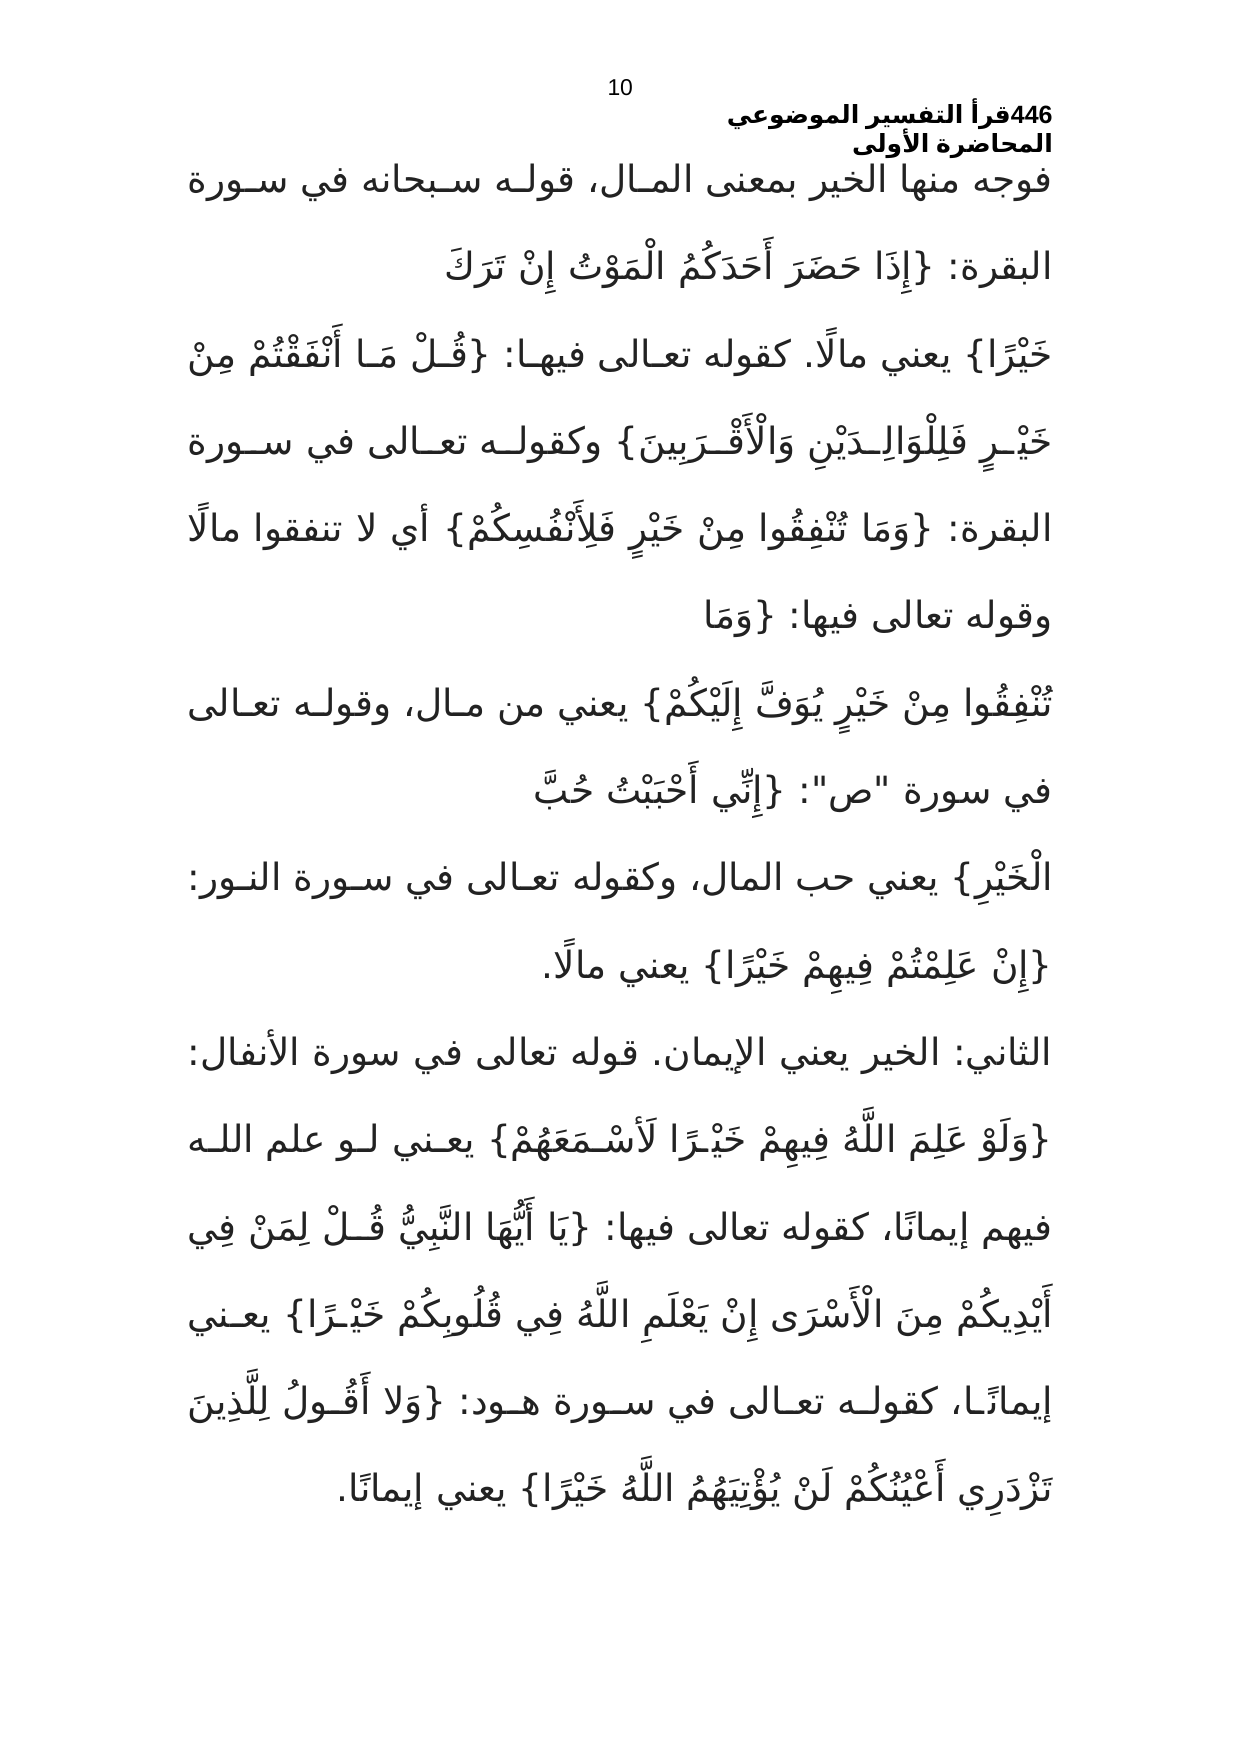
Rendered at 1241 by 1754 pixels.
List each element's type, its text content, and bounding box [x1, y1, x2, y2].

text الثاني: الخير يعني الإيمان. قوله تعالى في سورة الأنفال: {وَلَوْ عَلِمَ اللَّهُ فِيهِمْ خَيْرًا لَأسْمَعَهُمْ} يعني لو علم الله فيهم إيمانًا، كقوله تعالى فيها: {يَا أَيُّهَا النَّبِيُّ قُلْ لِمَنْ فِي أَيْدِيكُمْ مِنَ الْأَسْرَى إِنْ يَعْلَمِ اللَّهُ فِي قُلُوبِكُمْ خَيْرًا} يعني إيمانًا، كقوله تعالى في سورة هود: {وَلا أَقُولُ لِلَّذِينَ تَزْدَرِي أَعْيُنُكُمْ لَنْ يُؤْتِيَهُمُ اللَّهُ خَيْرًا} يعني إيمانًا. [187, 1031, 1053, 1511]
text تُنْفِقُوا مِنْ خَيْرٍ يُوَفَّ إِلَيْكُمْ} يعني من مال، وقوله تعالى في سورة "ص": {إِنِّي أَحْبَبْتُ حُبَّ [187, 681, 1053, 812]
text الْخَيْرِ} يعني حب المال، وكقوله تعالى في سورة النور: {إِنْ عَلِمْتُمْ فِيهِمْ خَيْرًا} يعني مالًا. [187, 856, 1053, 987]
text خَيْرًا} يعني مالًا. كقوله تعالى فيها: {قُلْ مَا أَنْفَقْتُمْ مِنْ خَيْرٍ فَلِلْوَالِدَيْنِ وَالْأَقْرَبِينَ} وكقوله تعالى في سورة البقرة: {وَمَا تُنْفِقُوا مِنْ خَيْرٍ فَلِأَنْفُسِكُمْ} أي لا تنفقوا مالًا وقوله تعالى فيها: {وَمَا [187, 332, 1053, 638]
text فوجه منها الخير بمعنى المال، قوله سبحانه في سورة البقرة: {إِذَا حَضَرَ أَحَدَكُمُ الْمَوْتُ إِنْ تَرَكَ [187, 158, 1053, 288]
